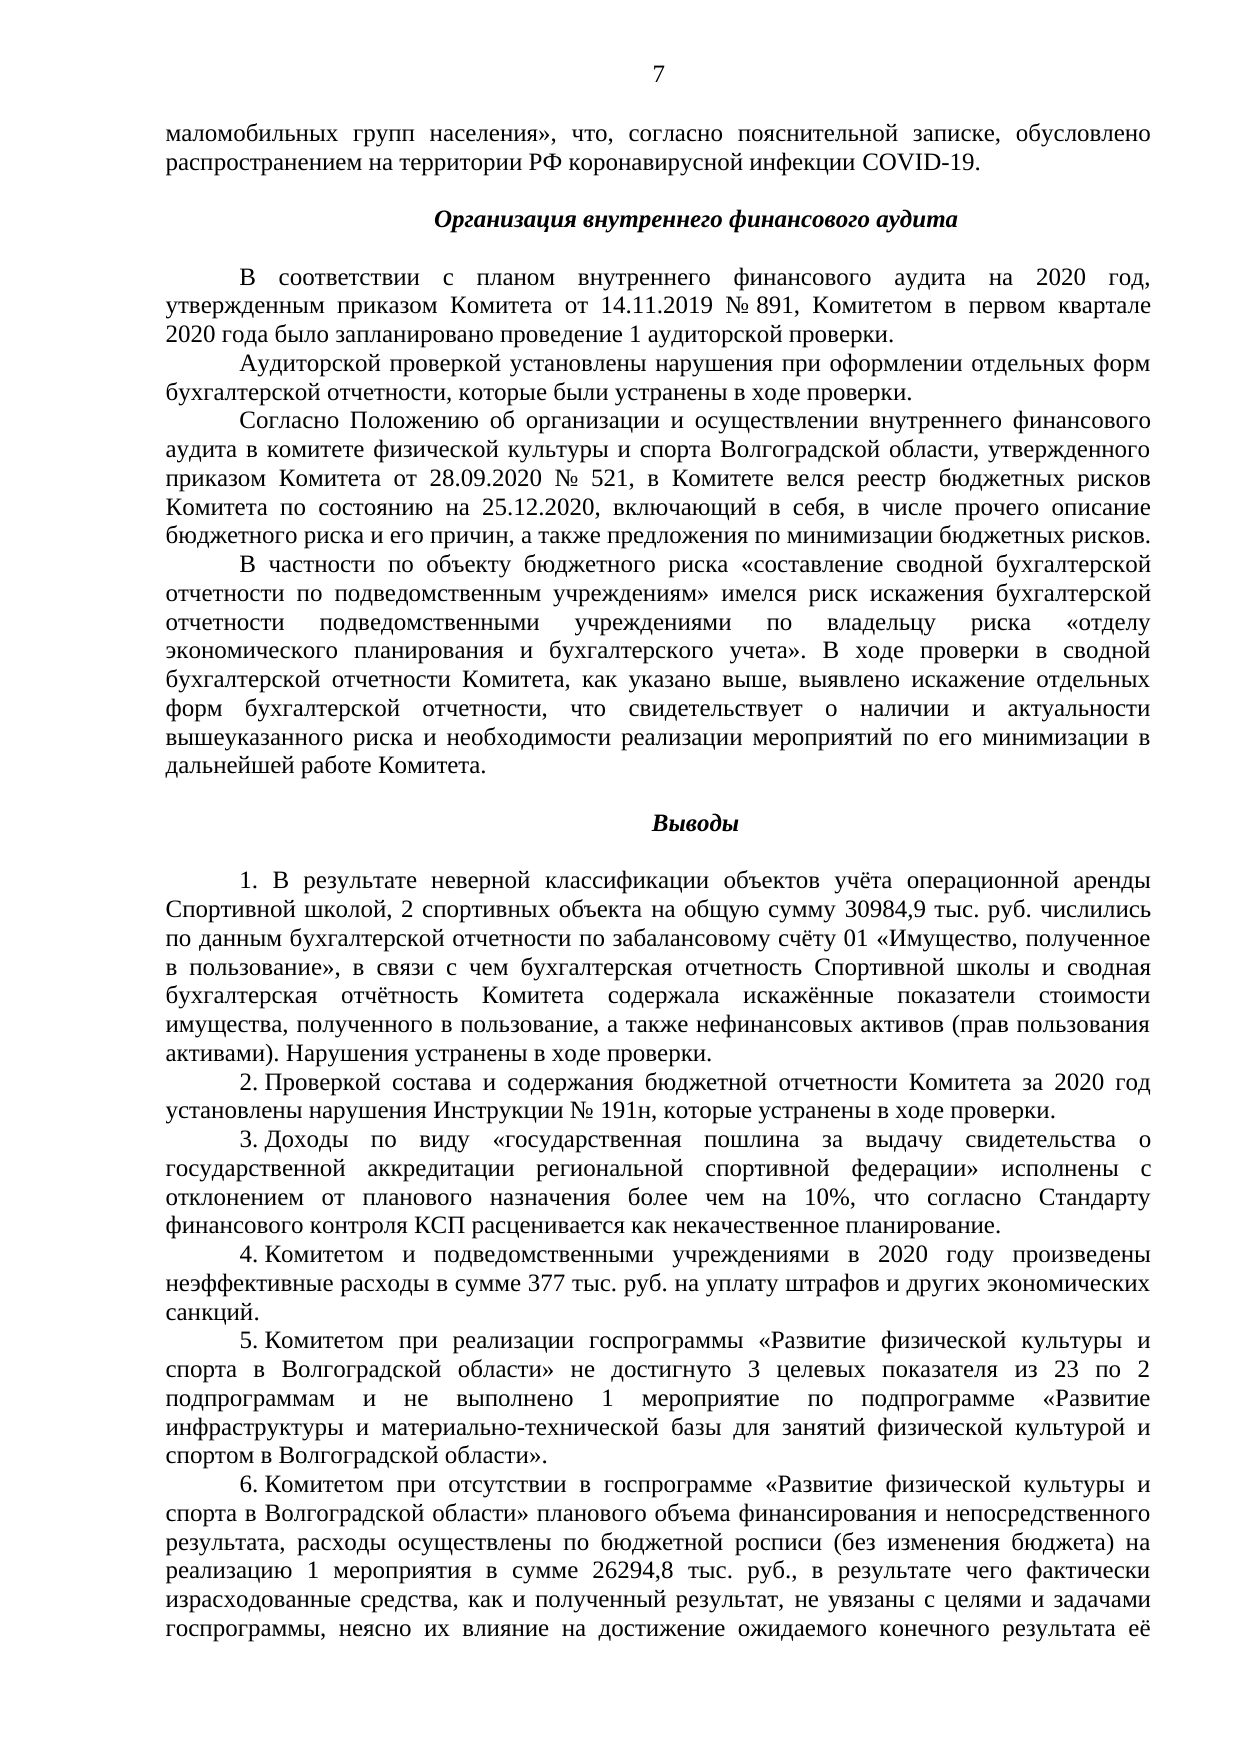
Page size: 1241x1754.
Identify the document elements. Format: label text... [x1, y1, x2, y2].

text 4. Комитетом и подведомственными учреждениями в 2020 году произведены неэффективные расходы в сумме 377 тыс. руб. на уплату штрафов и других экономических санкций. [165, 1239, 1152, 1326]
text В частности по объекту бюджетного риска «составление сводной бухгалтерской отчетности по подведомственным учреждениям» имелся риск искажения бухгалтерской отчетности подведомственными учреждениями по владельцу риска «отделу экономического планирования и бухгалтерского учета». В ходе проверки в сводной бухгалтерской отчетности Комитета, как указано выше, выявлено искажение отдельных форм бухгалтерской отчетности, что свидетельствует о наличии и актуальности вышеуказанного риска и необходимости реализации мероприятий по его минимизации в дальнейшей работе Комитета. [165, 549, 1152, 779]
text Аудиторской проверкой установлены нарушения при оформлении отдельных форм бухгалтерской отчетности, которые были устранены в ходе проверки. [165, 348, 1152, 406]
text Выводы [165, 808, 1152, 837]
text 5. Комитетом при реализации госпрограммы «Развитие физической культуры и спорта в Волгоградской области» не достигнуто 3 целевых показателя из 23 по 2 подпрограммам и не выполнено 1 мероприятие по подпрограмме «Развитие инфраструктуры и материально-технической базы для занятий физической культурой и спортом в Волгоградской области». [165, 1326, 1152, 1469]
text 2. Проверкой состава и содержания бюджетной отчетности Комитета за 2020 год установлены нарушения Инструкции № 191н, которые устранены в ходе проверки. [165, 1067, 1152, 1124]
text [165, 1469, 1152, 1642]
text 3. Доходы по виду «государственная пошлина за выдачу свидетельства о государственной аккредитации региональной спортивной федерации» исполнены с отклонением от планового назначения более чем на 10%, что согласно Стандарту финансового контроля КСП расценивается как некачественное планирование. [165, 1124, 1152, 1239]
text В соответствии с планом внутреннего финансового аудита на 2020 год, утвержденным приказом Комитета от 14.11.2019 № 891, Комитетом в первом квартале 2020 года было запланировано проведение 1 аудиторской проверки. [165, 262, 1152, 348]
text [165, 118, 1152, 176]
text 1. В результате неверной классификации объектов учёта операционной аренды Спортивной школой, 2 спортивных объекта на общую сумму 30984,9 тыс. руб. числились по данным бухгалтерской отчетности по забалансовому счёту 01 «Имущество, полученное в пользование», в связи с чем бухгалтерская отчетность Спортивной школы и сводная бухгалтерская отчётность Комитета содержала искажённые показатели стоимости имущества, полученного в пользование, а также нефинансовых активов (прав пользования активами). Нарушения устранены в ходе проверки. [165, 866, 1152, 1067]
text Организация внутреннего финансового аудита [165, 204, 1152, 233]
text Согласно Положению об организации и осуществлении внутреннего финансового аудита в комитете физической культуры и спорта Волгоградской области, утвержденного приказом Комитета от 28.09.2020 № 521, в Комитете велся реестр бюджетных рисков Комитета по состоянию на 25.12.2020, включающий в себя, в числе прочего описание бюджетного риска и его причин, а также предложения по минимизации бюджетных рисков. [165, 406, 1152, 549]
